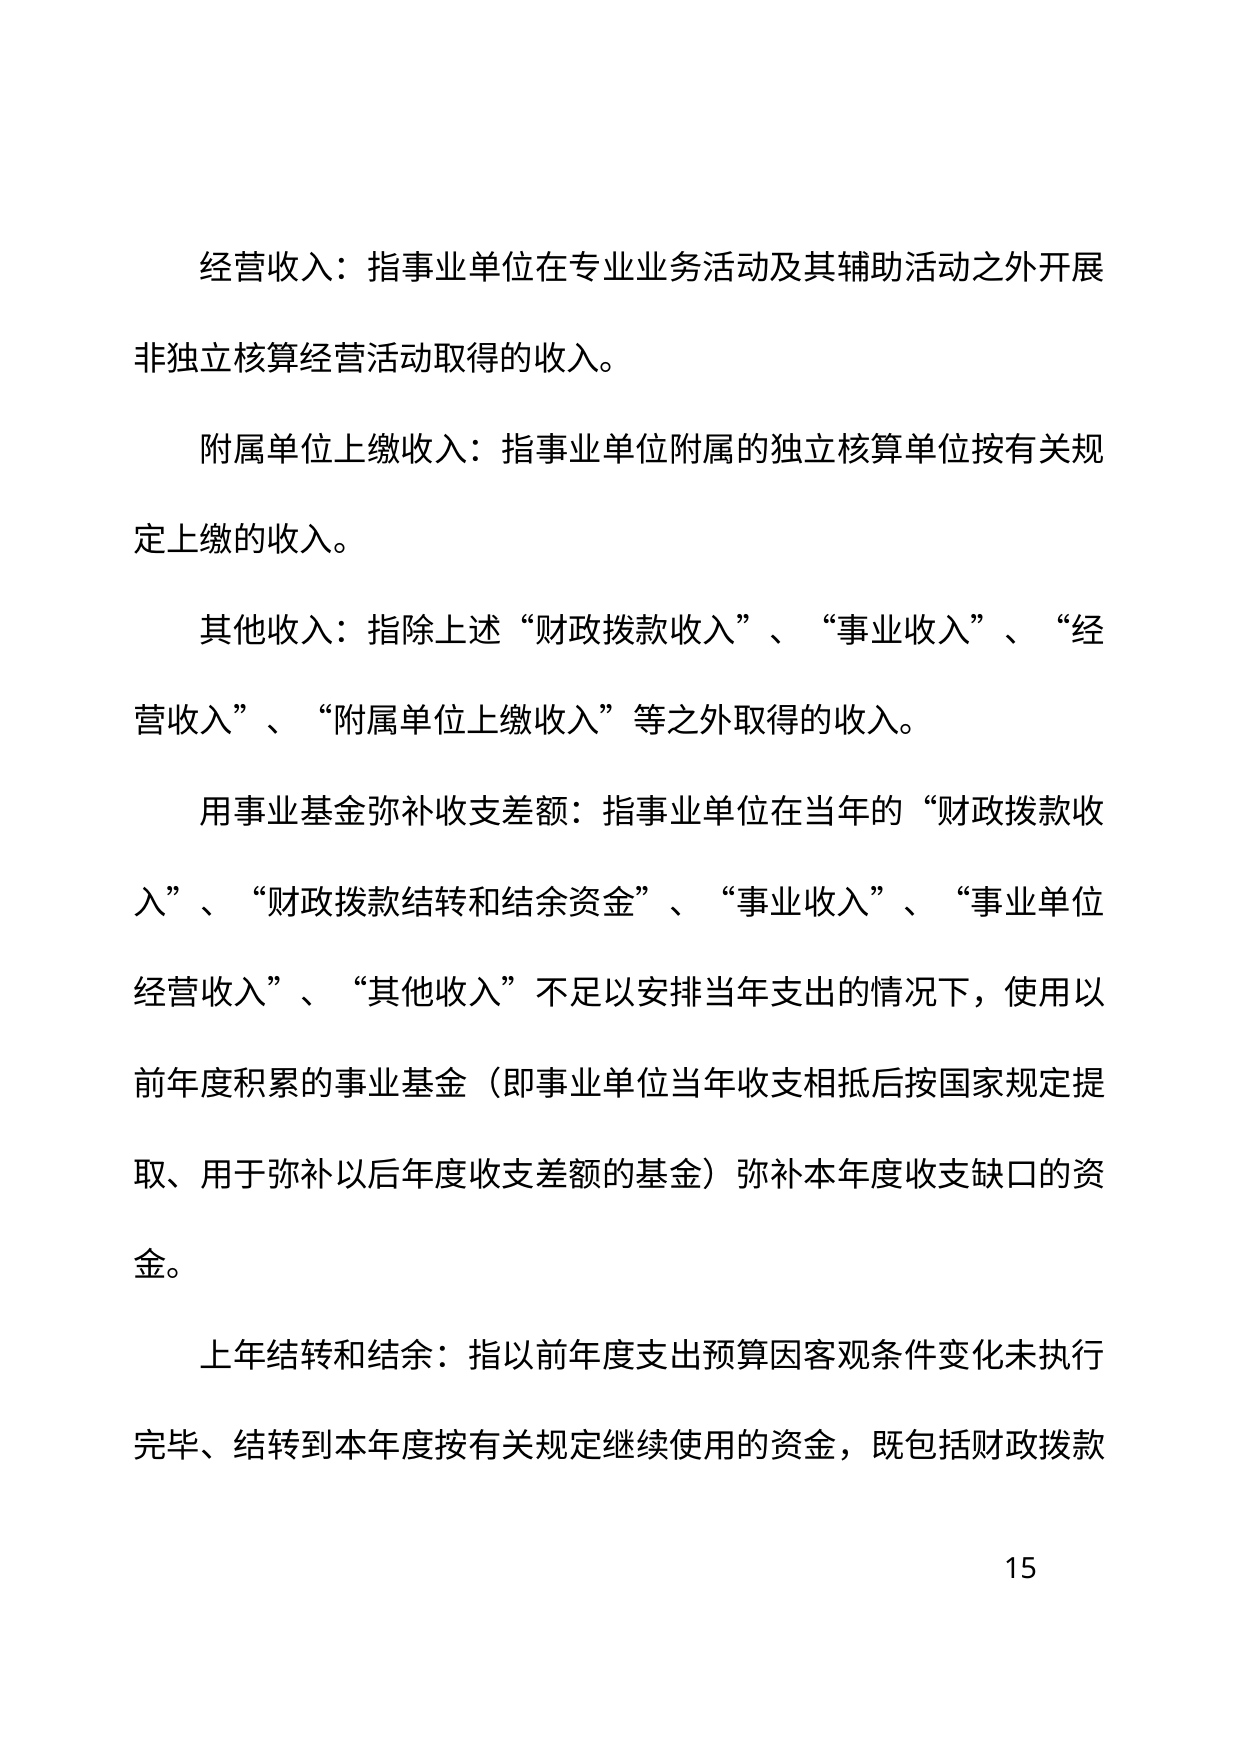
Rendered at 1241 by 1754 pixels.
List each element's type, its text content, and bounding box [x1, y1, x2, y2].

text 其他收入：指除上述“财政拨款收入”、“事业收入”、“经营收入”、“附属单位上缴收入”等之外取得的收入。 [133, 582, 1107, 764]
text 经营收入：指事业单位在专业业务活动及其辅助活动之外开展非独立核算经营活动取得的收入。 [133, 220, 1107, 401]
text 用事业基金弥补收支差额：指事业单位在当年的“财政拨款收入”、“财政拨款结转和结余资金”、“事业收入”、“事业单位经营收入”、“其他收入”不足以安排当年支出的情况下，使用以前年度积累的事业基金（即事业单位当年收支相抵后按国家规定提取、用于弥补以后年度收支差额的基金）弥补本年度收支缺口的资金。 [133, 764, 1107, 1307]
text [133, 1307, 1107, 1489]
text 附属单位上缴收入：指事业单位附属的独立核算单位按有关规定上缴的收入。 [133, 401, 1107, 582]
